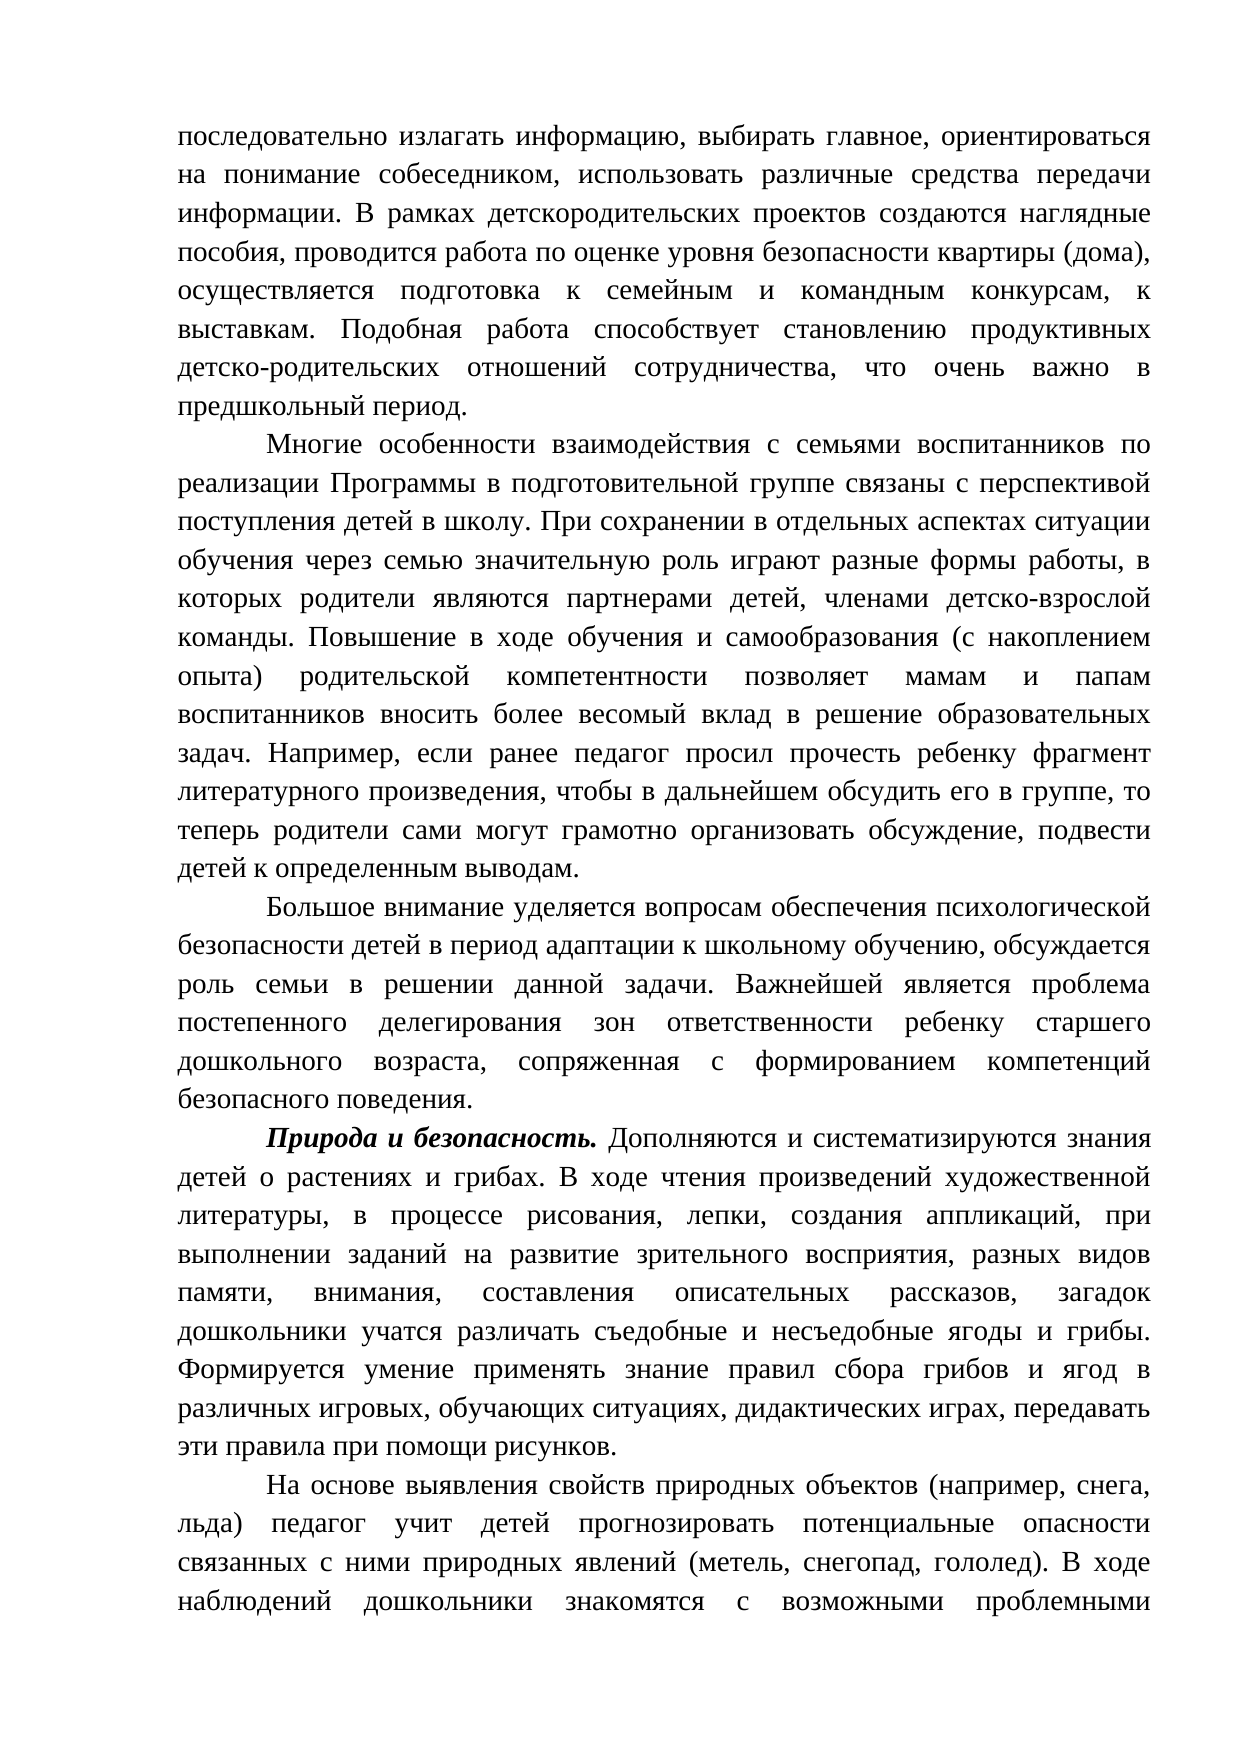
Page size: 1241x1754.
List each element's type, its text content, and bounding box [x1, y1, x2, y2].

text Многие особенности взаимодействия с семьями воспитанников по реализации Программы в подготовительной группе связаны с перспективой поступления детей в школу. При сохранении в отдельных аспектах ситуации обучения через семью значительную роль играют разные формы работы, в которых родители являются партнерами детей, членами детско-взрослой команды. Повышение в ходе обучения и самообразования (с накоплением опыта) родительской компетентности позволяет мамам и папам воспитанников вносить более весомый вклад в решение образовательных задач. Например, если ранее педагог просил прочесть ребенку фрагмент литературного произведения, чтобы в дальнейшем обсудить его в группе, то теперь родители сами могут грамотно организовать обсуждение, подвести детей к определенным выводам. [177, 426, 1152, 884]
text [177, 118, 1152, 421]
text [177, 1467, 1152, 1616]
text Большое внимание уделяется вопросам обеспечения психологической безопасности детей в период адаптации к школьному обучению, обсуждается роль семьи в решении данной задачи. Важнейшей является проблема постепенного делегирования зон ответственности ребенку старшего дошкольного возраста, сопряженная с формированием компетенций безопасного поведения. [177, 889, 1152, 1115]
text Природа и безопасность. Дополняются и систематизируются знания детей о растениях и грибах. В ходе чтения произведений художественной литературы, в процессе рисования, лепки, создания аппликаций, при выполнении заданий на развитие зрительного восприятия, разных видов памяти, внимания, составления описательных рассказов, загадок дошкольники учатся различать съедобные и несъедобные ягоды и грибы. Формируется умение применять знание правил сбора грибов и ягод в различных игровых, обучающих ситуациях, дидактических играх, передавать эти правила при помощи рисунков. [177, 1120, 1152, 1462]
